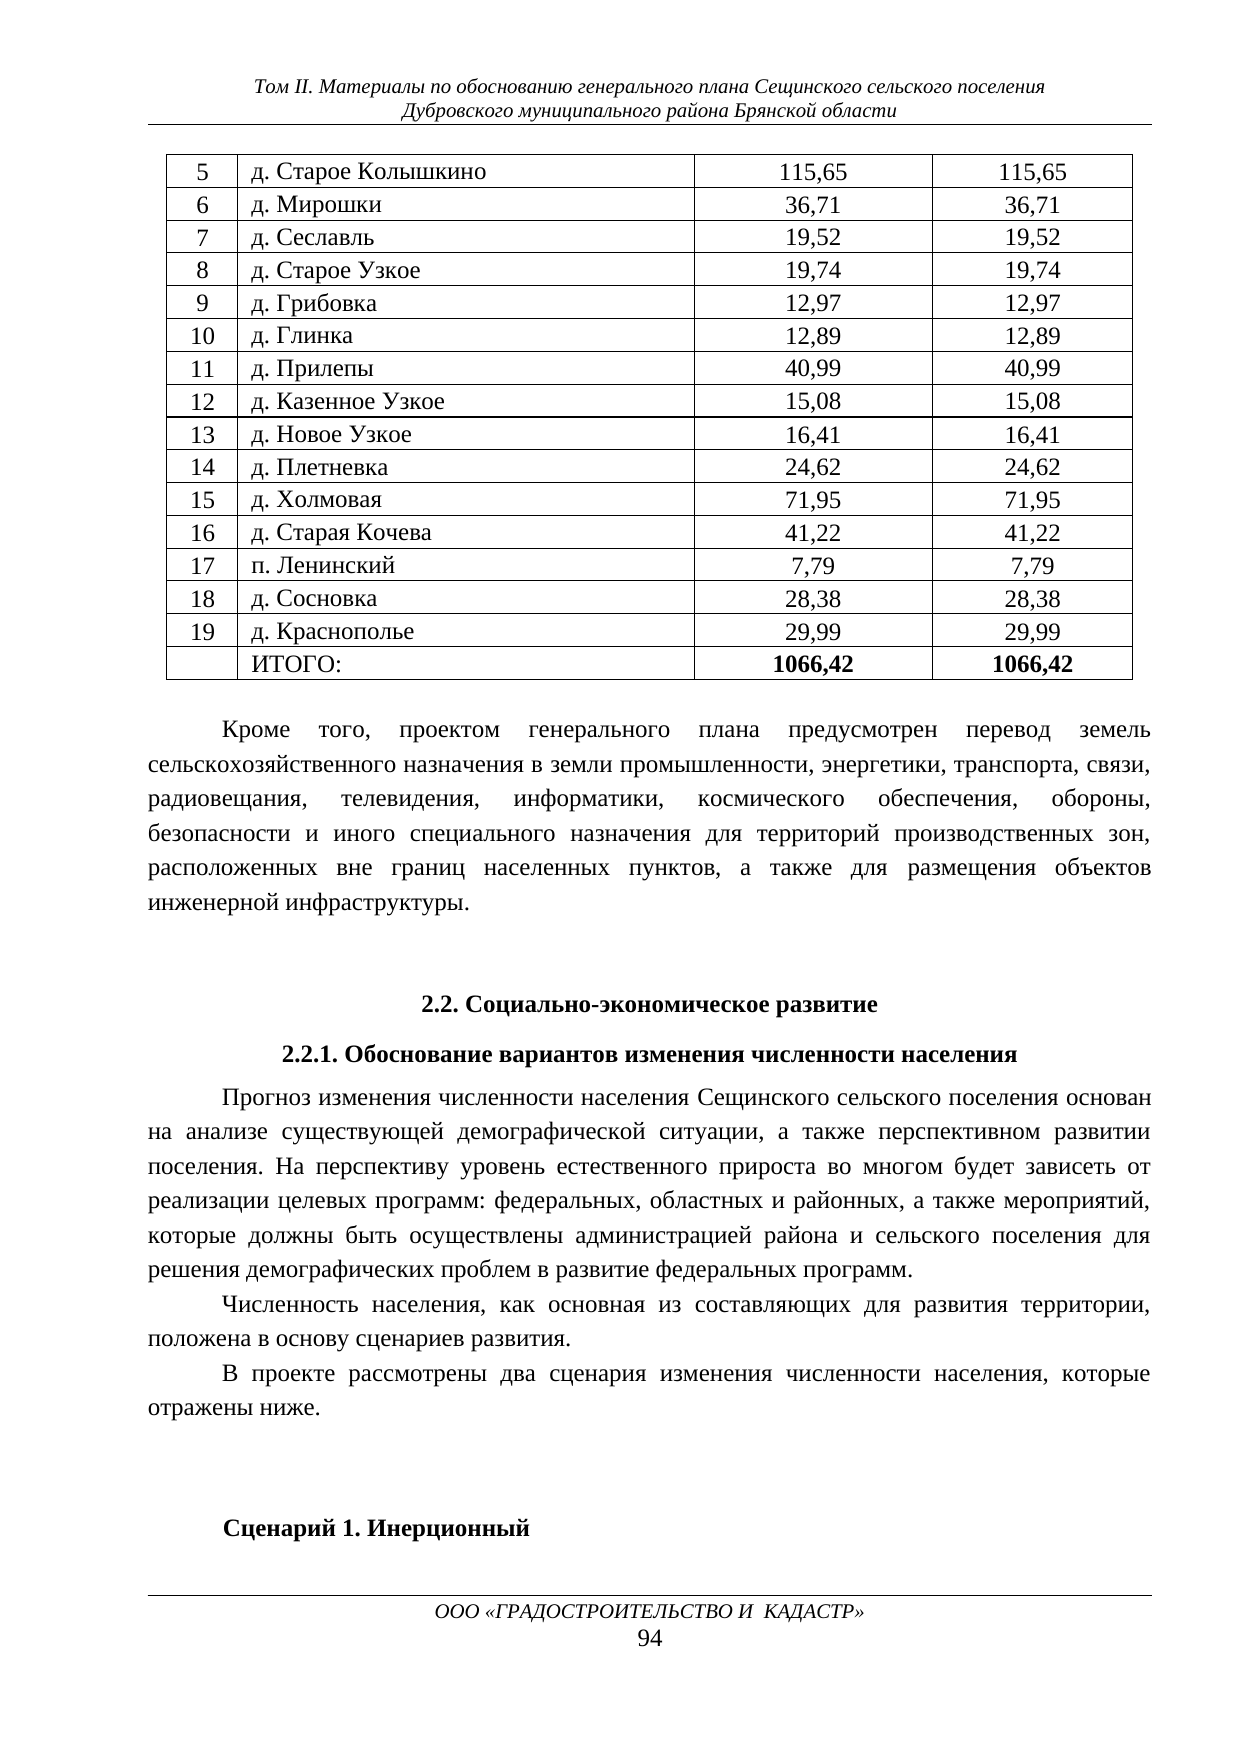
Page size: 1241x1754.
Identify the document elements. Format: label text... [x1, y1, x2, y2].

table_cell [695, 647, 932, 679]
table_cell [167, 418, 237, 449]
text Кроме того, проектом генерального плана предусмотрен перевод земель сельскохозяйственного назначения в земли промышленности, энергетики, транспорта, связи, радиовещания, телевидения, информатики, космического обеспечения, обороны, безопасности и иного специального назначения для территорий производственных зон, расположенных вне границ населенных пунктов, а также для размещения объектов инженерной инфраструктуры. [148, 714, 1152, 916]
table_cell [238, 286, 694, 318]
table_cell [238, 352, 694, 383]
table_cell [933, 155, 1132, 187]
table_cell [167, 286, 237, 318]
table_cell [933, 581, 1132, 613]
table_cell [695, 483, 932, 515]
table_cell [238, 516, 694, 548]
text Численность населения, как основная из составляющих для развития территории, положена в основу сценариев развития. [148, 1289, 1152, 1352]
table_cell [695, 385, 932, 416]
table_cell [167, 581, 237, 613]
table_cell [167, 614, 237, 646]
text 2.2.1. Обоснование вариантов изменения численности населения [148, 1039, 1152, 1067]
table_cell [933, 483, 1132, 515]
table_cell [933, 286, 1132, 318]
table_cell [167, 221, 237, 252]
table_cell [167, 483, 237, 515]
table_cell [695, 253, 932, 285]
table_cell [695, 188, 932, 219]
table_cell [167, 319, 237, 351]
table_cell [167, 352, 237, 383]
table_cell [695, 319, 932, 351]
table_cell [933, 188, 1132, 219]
text Сценарий 1. Инерционный [148, 1513, 1152, 1542]
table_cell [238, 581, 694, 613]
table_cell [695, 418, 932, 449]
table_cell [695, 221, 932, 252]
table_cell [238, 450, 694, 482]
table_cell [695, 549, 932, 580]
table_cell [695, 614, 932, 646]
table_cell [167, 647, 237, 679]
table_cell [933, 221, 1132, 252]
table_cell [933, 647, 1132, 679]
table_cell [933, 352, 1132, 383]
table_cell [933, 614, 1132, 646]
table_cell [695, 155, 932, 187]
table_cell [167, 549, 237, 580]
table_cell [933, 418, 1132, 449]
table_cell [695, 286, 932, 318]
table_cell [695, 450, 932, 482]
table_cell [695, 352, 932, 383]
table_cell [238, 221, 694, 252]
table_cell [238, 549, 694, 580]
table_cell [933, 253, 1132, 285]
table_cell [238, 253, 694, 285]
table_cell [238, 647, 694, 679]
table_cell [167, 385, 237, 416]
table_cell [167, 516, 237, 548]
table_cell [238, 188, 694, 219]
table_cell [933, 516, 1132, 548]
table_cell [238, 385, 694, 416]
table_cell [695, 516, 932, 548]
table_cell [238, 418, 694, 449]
text В проекте рассмотрены два сценария изменения численности населения, которые отражены ниже. [148, 1358, 1152, 1421]
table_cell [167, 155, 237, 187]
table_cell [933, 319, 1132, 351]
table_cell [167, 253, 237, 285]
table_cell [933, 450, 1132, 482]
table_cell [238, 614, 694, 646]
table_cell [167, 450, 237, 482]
text Прогноз изменения численности населения Сещинского сельского поселения основан на анализе существующей демографической ситуации, а также перспективном развитии поселения. На перспективу уровень естественного прироста во многом будет зависеть от реализации целевых программ: федеральных, областных и районных, а также мероприятий, которые должны быть осуществлены администрацией района и сельского поселения для решения демографических проблем в развитие федеральных программ. [148, 1082, 1152, 1283]
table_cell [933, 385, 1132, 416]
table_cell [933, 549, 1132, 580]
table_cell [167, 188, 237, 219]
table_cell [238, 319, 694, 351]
subtitle 2.2. Социально-экономическое развитие [148, 989, 1152, 1018]
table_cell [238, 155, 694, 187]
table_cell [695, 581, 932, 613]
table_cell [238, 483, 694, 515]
